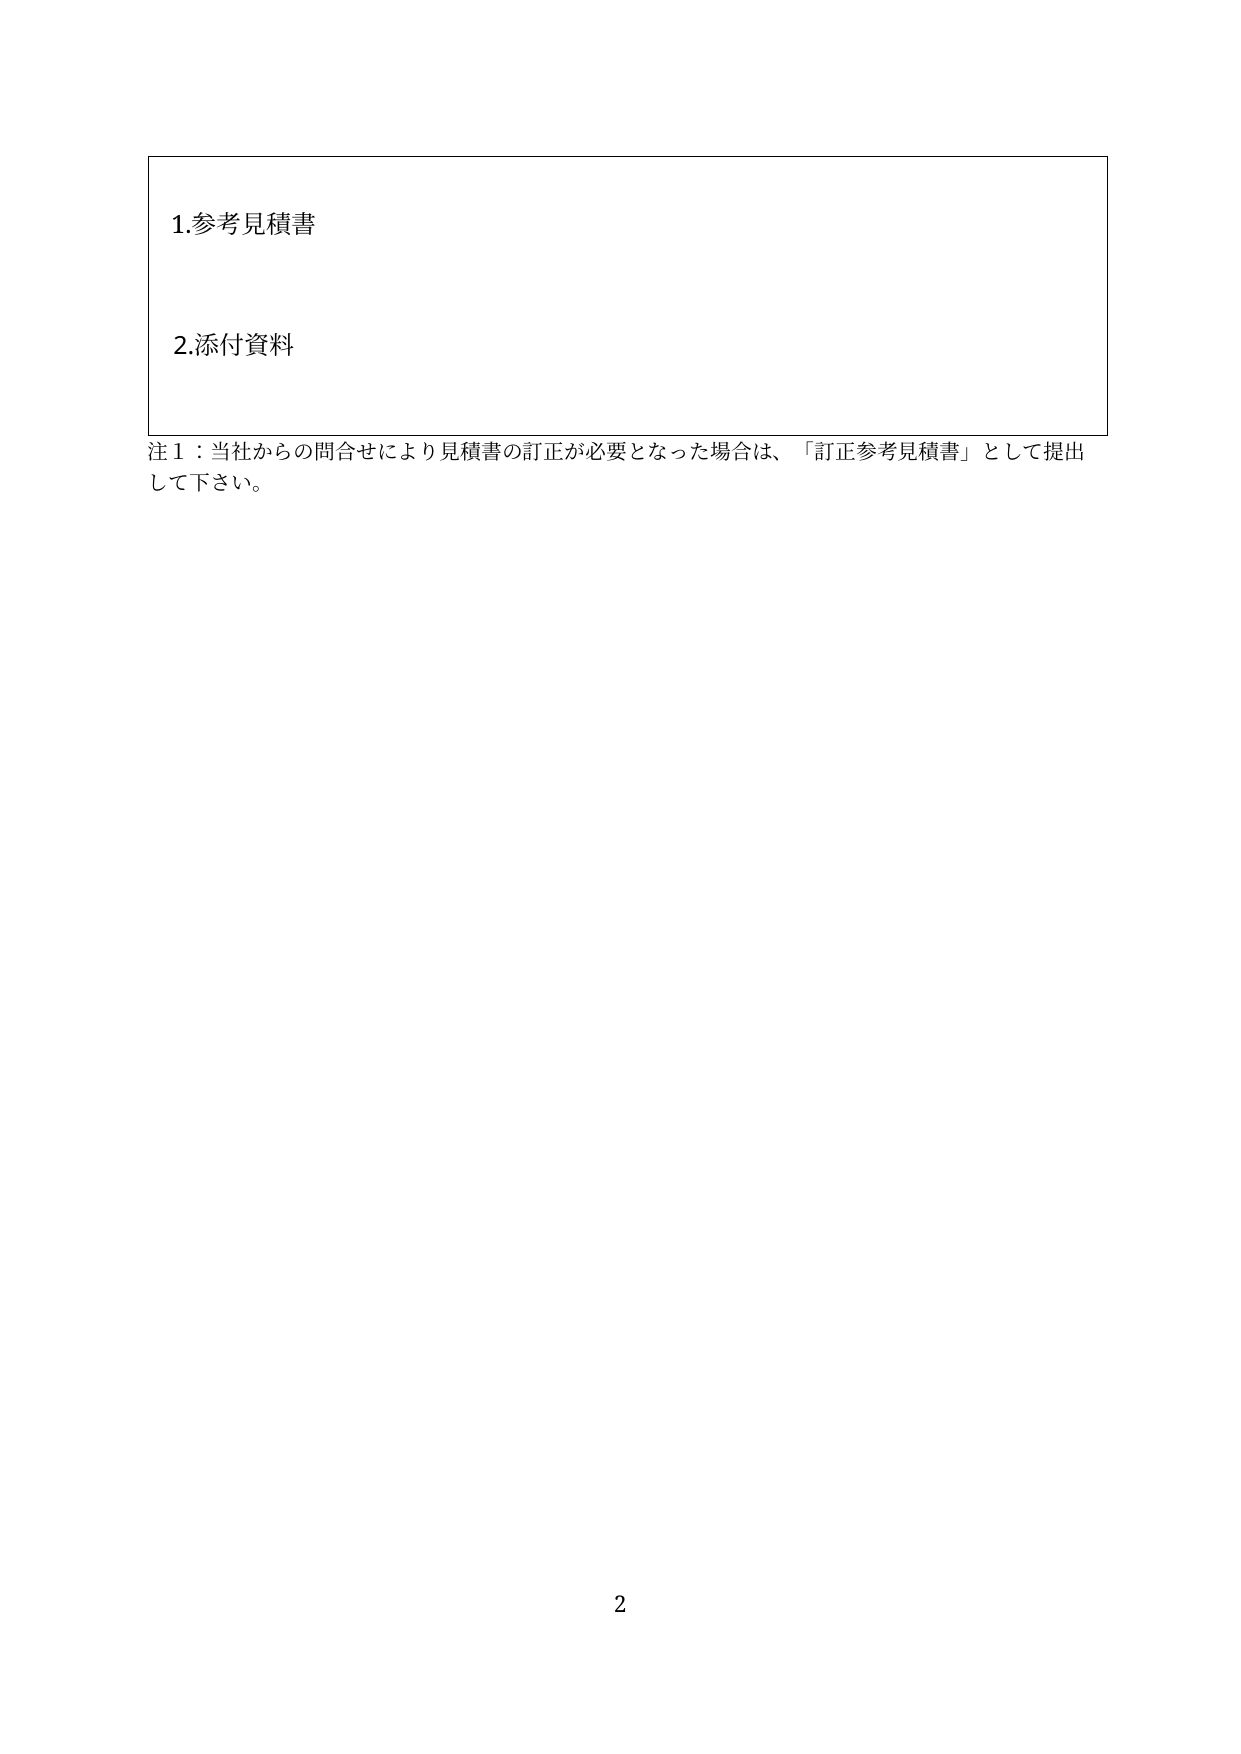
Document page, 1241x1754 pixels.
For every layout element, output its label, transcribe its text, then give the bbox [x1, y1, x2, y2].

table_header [149, 157, 1107, 434]
text 注１：当社からの問合せにより見積書の訂正が必要となった場合は、「訂正参考見積書」として提出して下さい。 [148, 436, 1092, 496]
